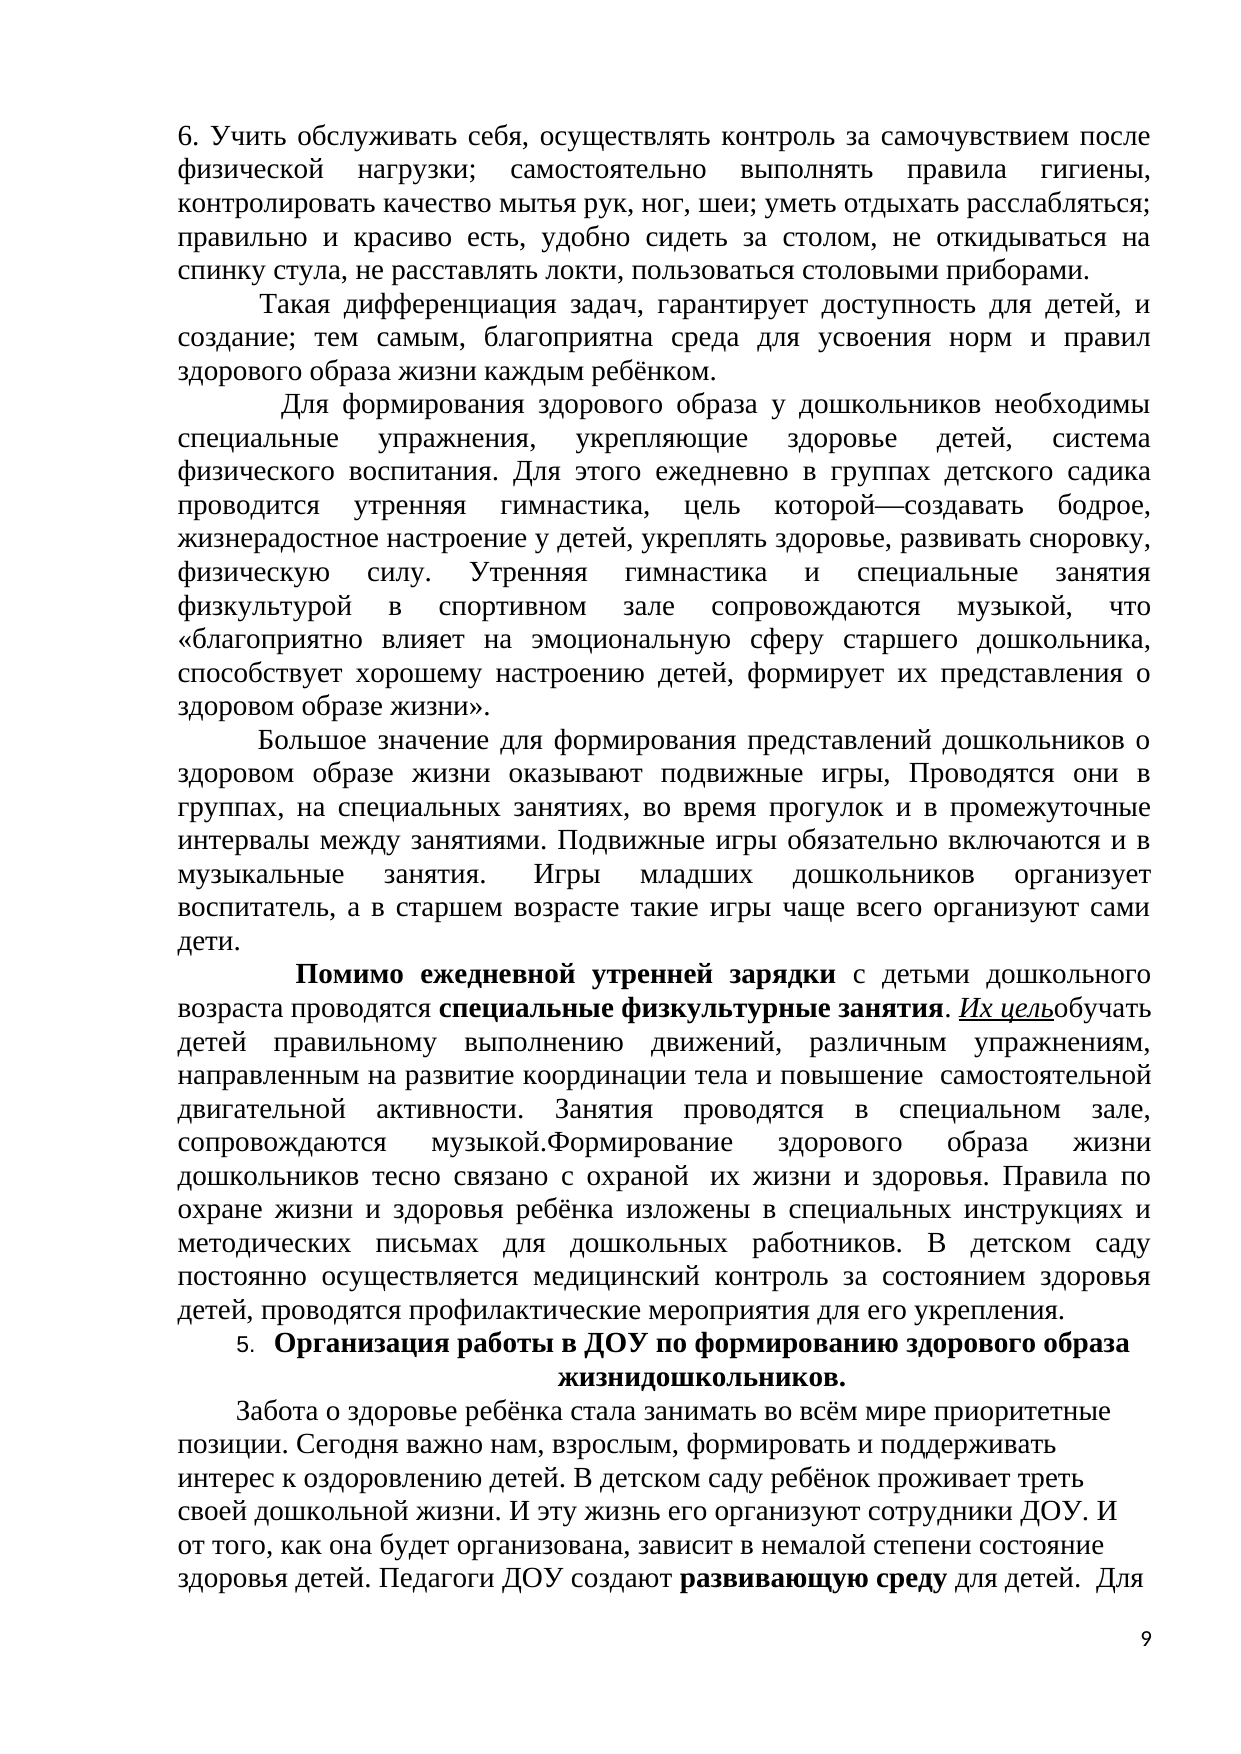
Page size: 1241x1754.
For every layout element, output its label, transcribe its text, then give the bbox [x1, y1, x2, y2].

text 6. Учить обслуживать себя, осуществлять контроль за самочувствием после физической нагрузки; самостоятельно выполнять правила гигиены, контролировать качество мытья рук, ног, шеи; уметь отдыхать расслабляться; правильно и красиво есть, удобно сидеть за столом, не откидываться на спинку стула, не расставлять локти, пользоваться столовыми приборами. [177, 118, 1152, 286]
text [177, 1393, 1152, 1594]
list Организация работы в ДОУ по формированию здорового образа жизнидошкольников. [215, 1326, 1152, 1393]
text Для формирования здорового образа у дошкольников необходимы специальные упражнения, укрепляющие здоровье детей, система физического воспитания. Для этого ежедневно в группах детского садика проводится утренняя гимнастика, цель которой—создавать бодрое, жизнерадостное настроение у детей, укреплять здоровье, развивать сноровку, физическую силу. Утренняя гимнастика и специальные занятия физкультурой в спортивном зале сопровождаются музыкой, что «благоприятно влияет на эмоциональную сферу старшего дошкольника, способствует хорошему настроению детей, формирует их представления о здоровом образе жизни». [177, 386, 1152, 722]
text Такая дифференциация задач, гарантирует доступность для детей, и создание; тем самым, благоприятна среда для усвоения норм и правил здорового образа жизни каждым ребёнком. [177, 286, 1152, 386]
text Помимо ежедневной утренней зарядки с детьми дошкольного возраста проводятся специальные физкультурные занятия. Их цельобучать детей правильному выполнению движений, различным упражнениям, направленным на развитие координации тела и повышение самостоятельной двигательной активности. Занятия проводятся в специальном зале, сопровождаются музыкой.Формирование здорового образа жизни дошкольников тесно связано с охраной их жизни и здоровья. Правила по охране жизни и здоровья ребёнка изложены в специальных инструкциях и методических письмах для дошкольных работников. В детском саду постоянно осуществляется медицинский контроль за состоянием здоровья детей, проводятся профилактические мероприятия для его укрепления. [177, 957, 1152, 1326]
text Большое значение для формирования представлений дошкольников о здоровом образе жизни оказывают подвижные игры, Проводятся они в группах, на специальных занятиях, во время прогулок и в промежуточные интервалы между занятиями. Подвижные игры обязательно включаются и в музыкальные занятия. Игры младших дошкольников организует воспитатель, а в старшем возрасте такие игры чаще всего организуют сами дети. [177, 722, 1152, 957]
